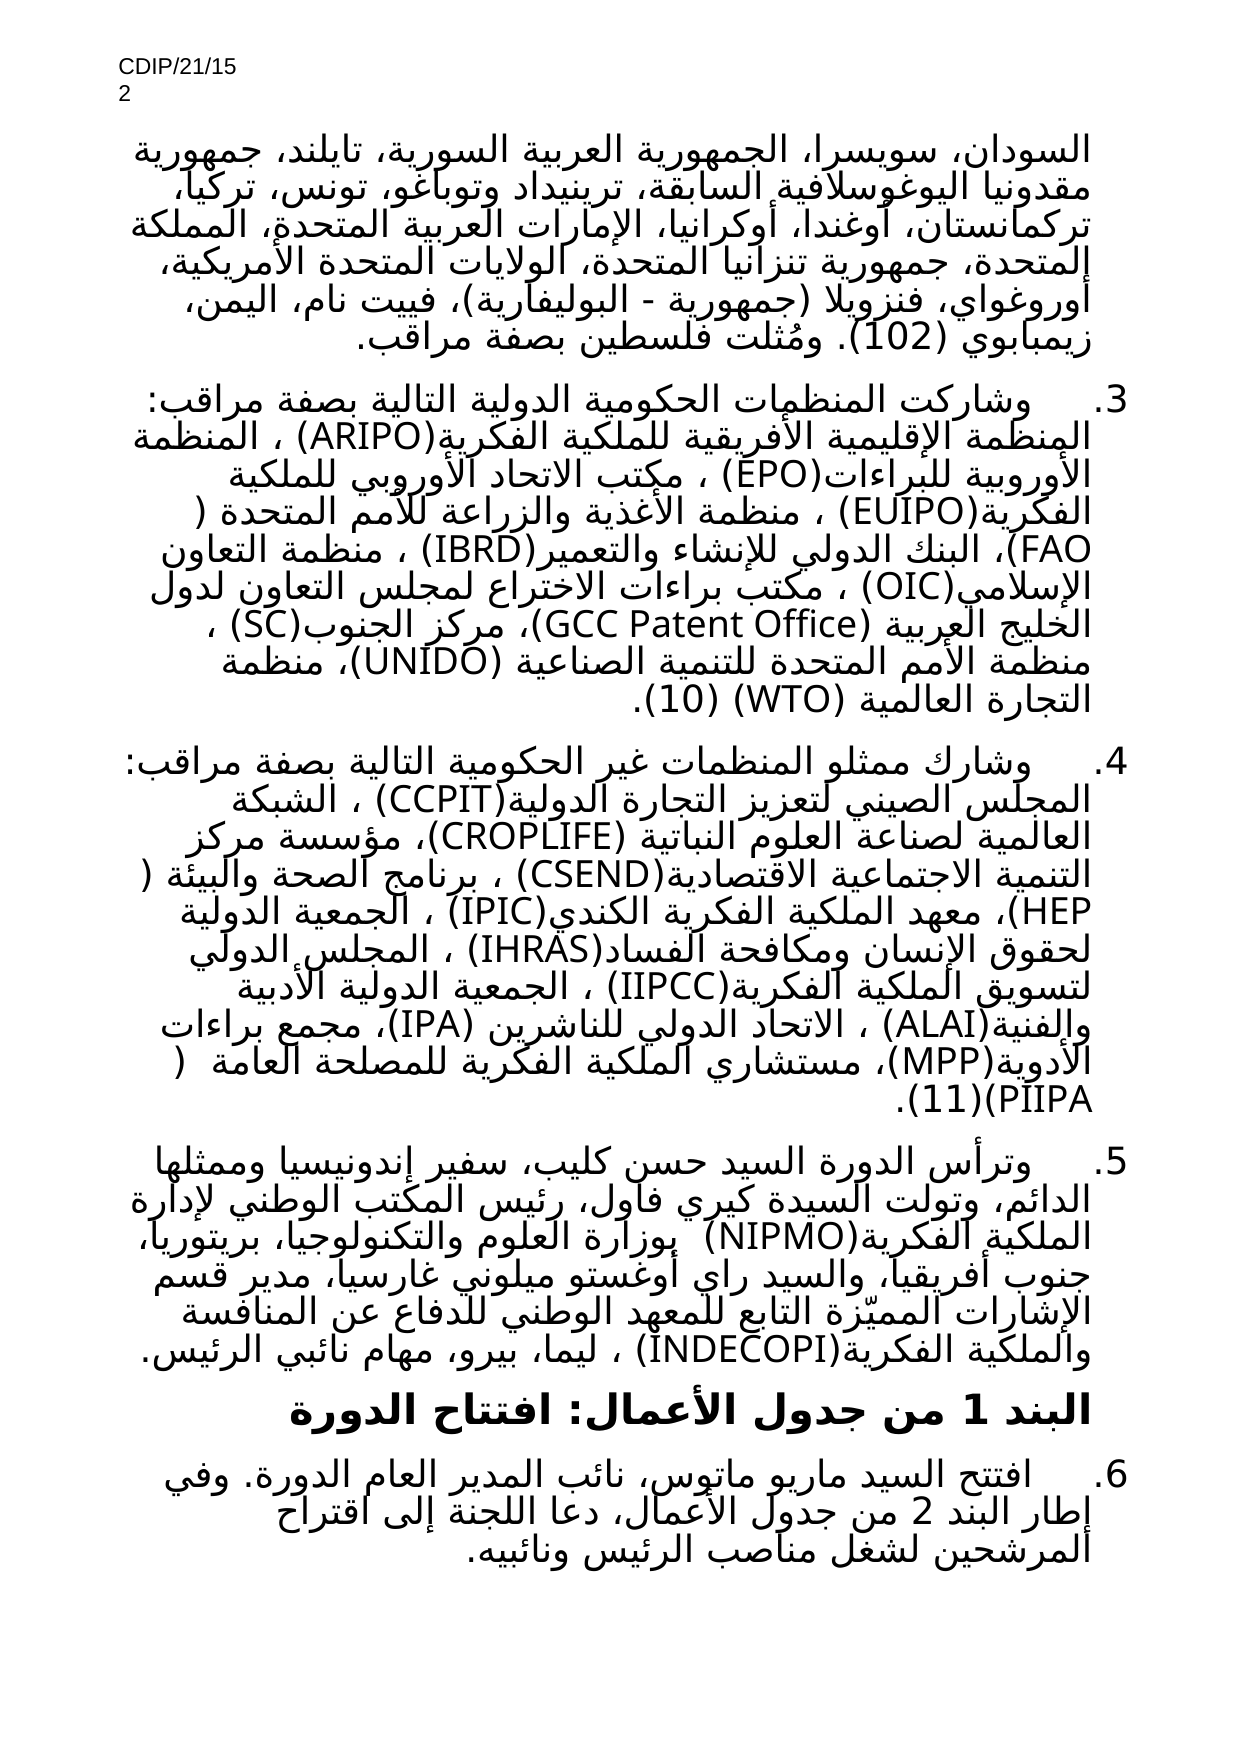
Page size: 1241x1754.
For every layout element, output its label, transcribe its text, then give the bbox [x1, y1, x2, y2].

text وترأس الدورة السيد حسن كليب، سفير إندونيسيا وممثلها الدائم، وتولت السيدة كيري فاول، رئيس المكتب الوطني لإدارة الملكية الفكرية(NIPMO) بوزارة العلوم والتكنولوجيا، بريتوريا، جنوب أفريقيا، والسيد راي أوغستو ميلوني غارسيا، مدير قسم الإشارات المميّزة التابع للمعهد الوطني للدفاع عن المنافسة والملكية الفكرية(INDECOPI) ، ليما، بيرو، مهام نائبي الرئيس. [118, 1145, 1092, 1370]
text وشارك ممثلو المنظمات غير الحكومية التالية بصفة مراقب: المجلس الصيني لتعزيز التجارة الدولية(CCPIT) ، الشبكة العالمية لصناعة العلوم النباتية (CROPLIFE)، مؤسسة مركز التنمية الاجتماعية الاقتصادية(CSEND) ، برنامج الصحة والبيئة (HEP)، معهد الملكية الفكرية الكندي(IPIC) ، الجمعية الدولية لحقوق الإنسان ومكافحة الفساد(IHRAS) ، المجلس الدولي لتسويق الملكية الفكرية(IIPCC) ، الجمعية الدولية الأدبية والفنية(ALAI) ، الاتحاد الدولي للناشرين (IPA)، مجمع براءات الأدوية(MPP)، مستشاري الملكية الفكرية للمصلحة العامة (PIIPA)(11). [118, 745, 1092, 1120]
list البند 1 من جدول الأعمال: افتتاح الدورة [118, 1395, 1092, 1432]
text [118, 132, 1092, 357]
text افتتح السيد ماريو ماتوس، نائب المدير العام الدورة. وفي إطار البند 2 من جدول الأعمال، دعا اللجنة إلى اقتراح المرشحين لشغل مناصب الرئيس ونائبيه. [118, 1457, 1092, 1570]
text وشاركت المنظمات الحكومية الدولية التالية بصفة مراقب: المنظمة الإقليمية الأفريقية للملكية الفكرية(ARIPO) ، المنظمة الأوروبية للبراءات(EPO) ، مكتب الاتحاد الأوروبي للملكية الفكرية(EUIPO) ، منظمة الأغذية والزراعة للأمم المتحدة (FAO)، البنك الدولي للإنشاء والتعمير(IBRD) ، منظمة التعاون الإسلامي(OIC) ، مكتب براءات الاختراع لمجلس التعاون لدول الخليج العربية (GCC Patent Office)، مركز الجنوب(SC) ، منظمة الأمم المتحدة للتنمية الصناعية (UNIDO)، منظمة التجارة العالمية (WTO) (10). [118, 382, 1092, 720]
